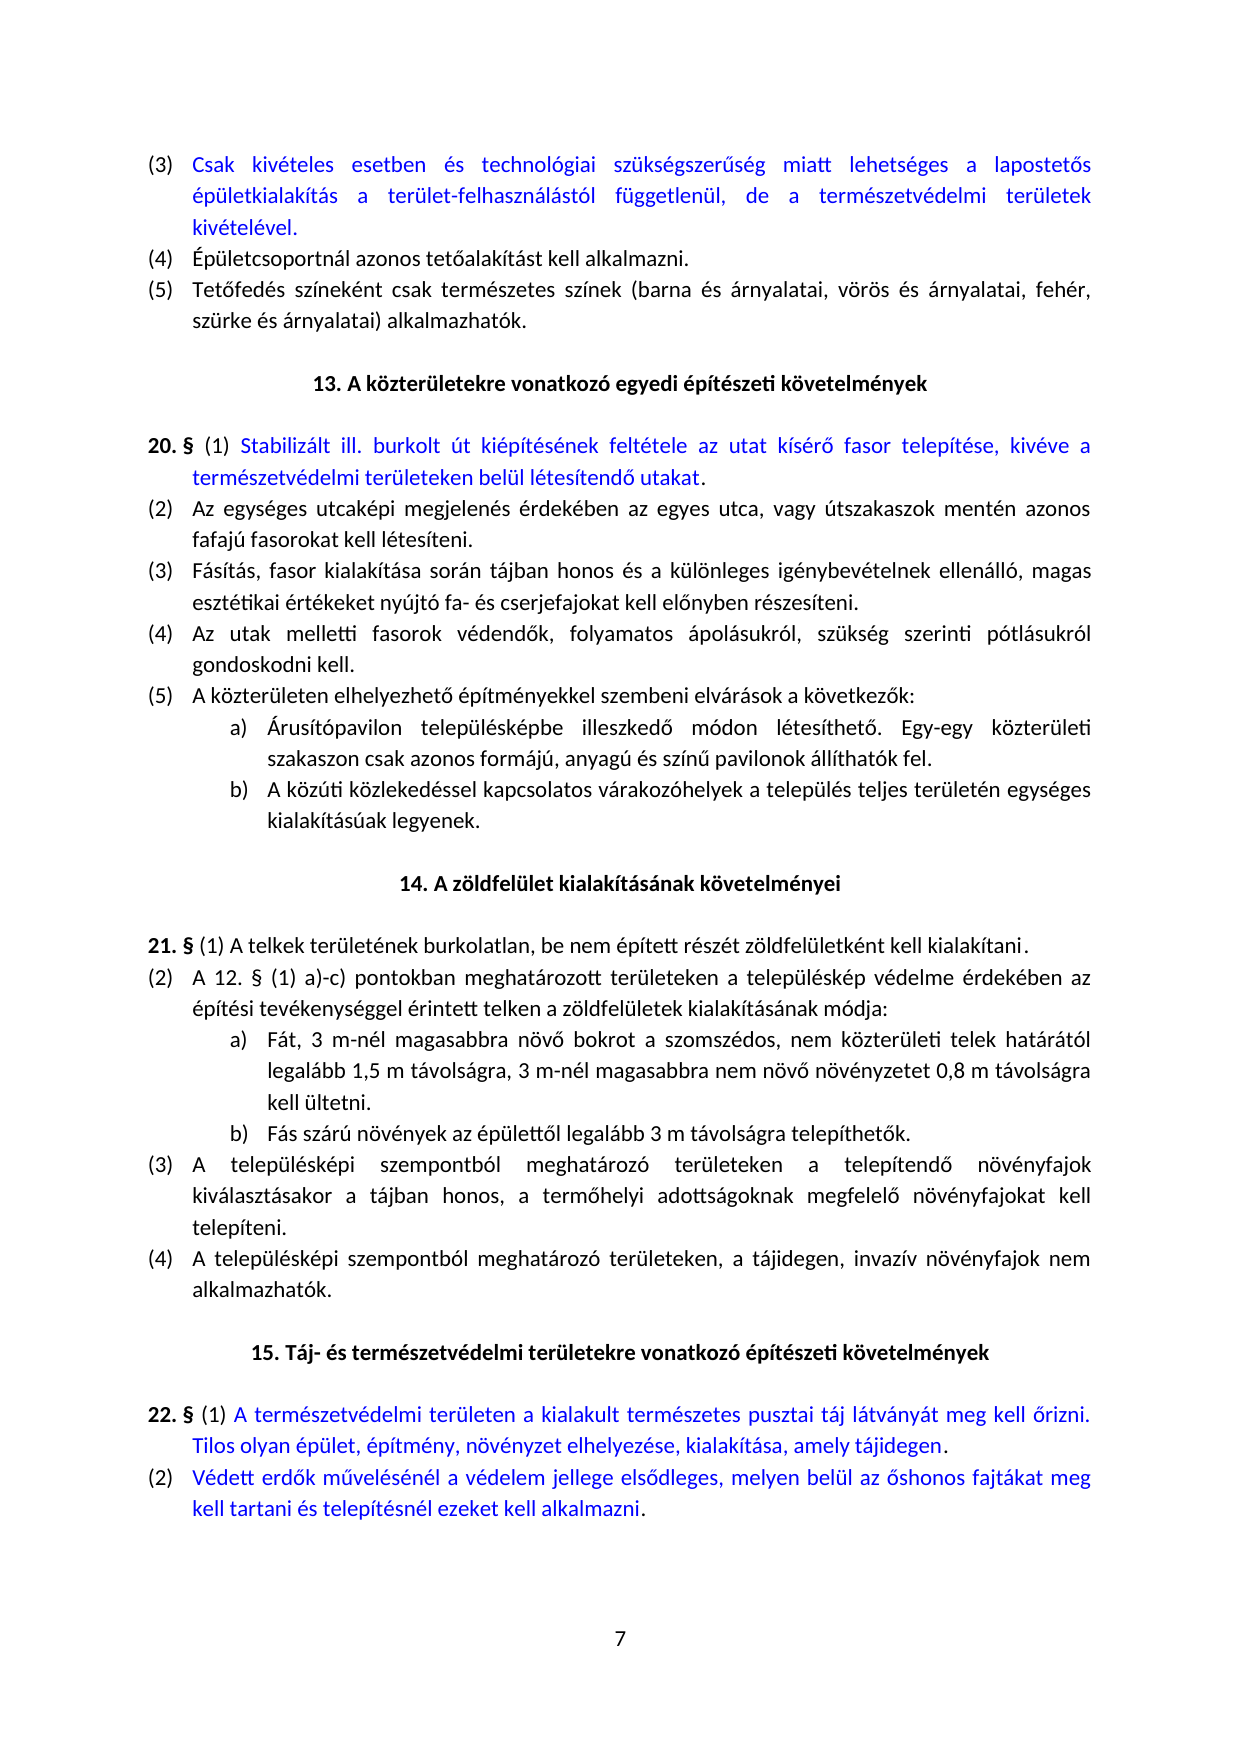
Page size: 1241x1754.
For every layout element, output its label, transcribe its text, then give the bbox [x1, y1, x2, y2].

list A 12. § (1) a)-c) pontokban meghatározott területeken a településkép védelme érdekében az építési tevékenységgel érintett telken a zöldfelületek kialakításának módja: [148, 960, 1093, 1023]
list Fát, 3 m-nél magasabbra növő bokrot a szomszédos, nem közterületi telek határától legalább 1,5 m távolságra, 3 m-nél magasabbra nem növő növényzetet 0,8 m távolságra kell ültetni. [229, 1023, 1093, 1116]
list A zöldfelület kialakításának követelményei [148, 866, 1093, 898]
list A településképi szempontból meghatározó területeken a telepítendő növényfajok kiválasztásakor a tájban honos, a termőhelyi adottságoknak megfelelő növényfajokat kell telepíteni. [148, 1148, 1093, 1241]
list Táj- és természetvédelmi területekre vonatkozó építészeti követelmények [148, 1335, 1093, 1366]
list Fásítás, fasor kialakítása során tájban honos és a különleges igénybevételnek ellenálló, magas esztétikai értékeket nyújtó fa- és cserjefajokat kell előnyben részesíteni. [148, 554, 1093, 616]
list Védett erdők művelésénél a védelem jellege elsődleges, melyen belül az őshonos fajtákat meg kell tartani és telepítésnél ezeket kell alkalmazni. [148, 1460, 1093, 1523]
list Csak kivételes esetben és technológiai szükségszerűség miatt lehetséges a lapostetős épületkialakítás a terület-felhasználástól függetlenül, de a természetvédelmi területek kivételével. [148, 148, 1093, 241]
list § (1) Stabilizált ill. burkolt út kiépítésének feltétele az utat kísérő fasor telepítése, kivéve a természetvédelmi területeken belül létesítendő utakat. [148, 429, 1093, 491]
list Az egységes utcaképi megjelenés érdekében az egyes utca, vagy útszakaszok mentén azonos fafajú fasorokat kell létesíteni. [148, 491, 1093, 554]
list Az utak melletti fasorok védendők, folyamatos ápolásukról, szükség szerinti pótlásukról gondoskodni kell. [148, 616, 1093, 679]
list Tetőfedés színeként csak természetes színek (barna és árnyalatai, vörös és árnyalatai, fehér, szürke és árnyalatai) alkalmazhatók. [148, 273, 1093, 335]
list § (1) A természetvédelmi területen a kialakult természetes pusztai táj látványát meg kell őrizni. Tilos olyan épület, építmény, növényzet elhelyezése, kialakítása, amely tájidegen. [148, 1398, 1093, 1460]
list A közterületen elhelyezhető építményekkel szembeni elvárások a következők: [148, 679, 1093, 710]
list Árusítópavilon településképbe illeszkedő módon létesíthető. Egy-egy közterületi szakaszon csak azonos formájú, anyagú és színű pavilonok állíthatók fel. [229, 710, 1093, 773]
list Épületcsoportnál azonos tetőalakítást kell alkalmazni. [148, 241, 1093, 273]
list A közterületekre vonatkozó egyedi építészeti követelmények [148, 366, 1093, 398]
list § (1) A telkek területének burkolatlan, be nem épített részét zöldfelületként kell kialakítani. [148, 929, 1093, 960]
list Fás szárú növények az épülettől legalább 3 m távolságra telepíthetők. [229, 1116, 1093, 1148]
list A közúti közlekedéssel kapcsolatos várakozóhelyek a település teljes területén egységes kialakításúak legyenek. [229, 773, 1093, 835]
list A településképi szempontból meghatározó területeken, a tájidegen, invazív növényfajok nem alkalmazhatók. [148, 1241, 1093, 1304]
